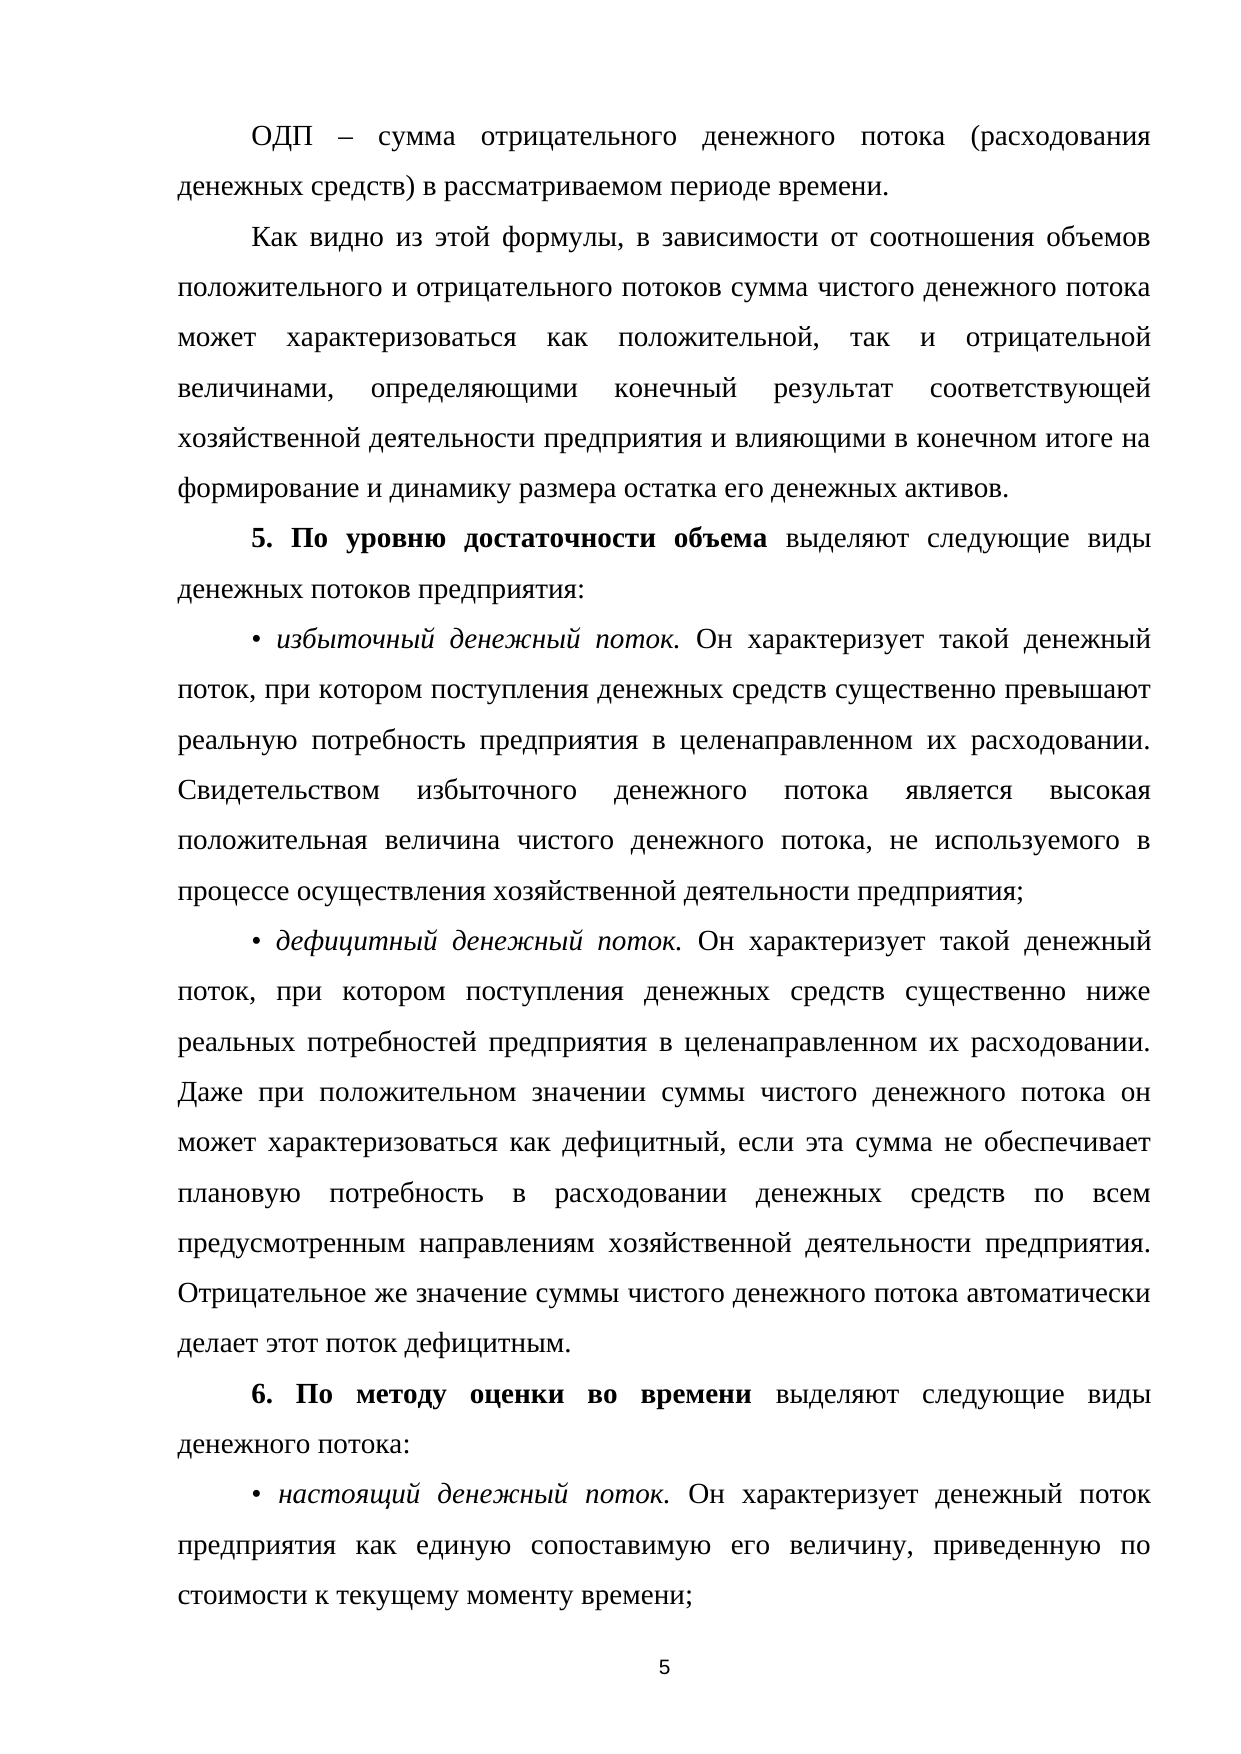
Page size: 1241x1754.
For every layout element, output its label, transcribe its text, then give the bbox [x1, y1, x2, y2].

text ОДП – сумма отрицательного денежного потока (расходования денежных средств) в рассматриваемом периоде времени. [177, 118, 1152, 202]
text • дефицитный денежный поток. Он характеризует такой денежный поток, при котором поступления денежных средств существенно ниже реальных потребностей предприятия в целенаправленном их расходовании. Даже при положительном значении суммы чистого денежного потока он может характеризоваться как дефицитный, если эта сумма не обеспечивает плановую потребность в расходовании денежных средств по всем предусмотренным направлениям хозяйственной деятельности предприятия. Отрицательное же значение суммы чистого денежного потока автоматически делает этот поток дефицитным. [177, 923, 1152, 1359]
text 5. По уровню достаточности объема выделяют следующие виды денежных потоков предприятия: [177, 521, 1152, 604]
text • настоящий денежный поток. Он характеризует денежный поток предприятия как единую сопоставимую его величину, приведенную по стоимости к текущему моменту времени; [177, 1477, 1152, 1611]
text • избыточный денежный поток. Он характеризует такой денежный поток, при котором поступления денежных средств существенно превышают реальную потребность предприятия в целенаправленном их расходовании. Свидетельством избыточного денежного потока является высокая положительная величина чистого денежного потока, не используемого в процессе осуществления хозяйственной деятельности предприятия; [177, 621, 1152, 906]
text Как видно из этой формулы, в зависимости от соотношения объемов положительного и отрицательного потоков сумма чистого денежного потока может характеризоваться как положительной, так и отрицательной величинами, определяющими конечный результат соответствующей хозяйственной деятельности предприятия и влияющими в конечном итоге на формирование и динамику размера остатка его денежных активов. [177, 219, 1152, 504]
text 6. По методу оценки во времени выделяют следующие виды денежного потока: [177, 1376, 1152, 1460]
